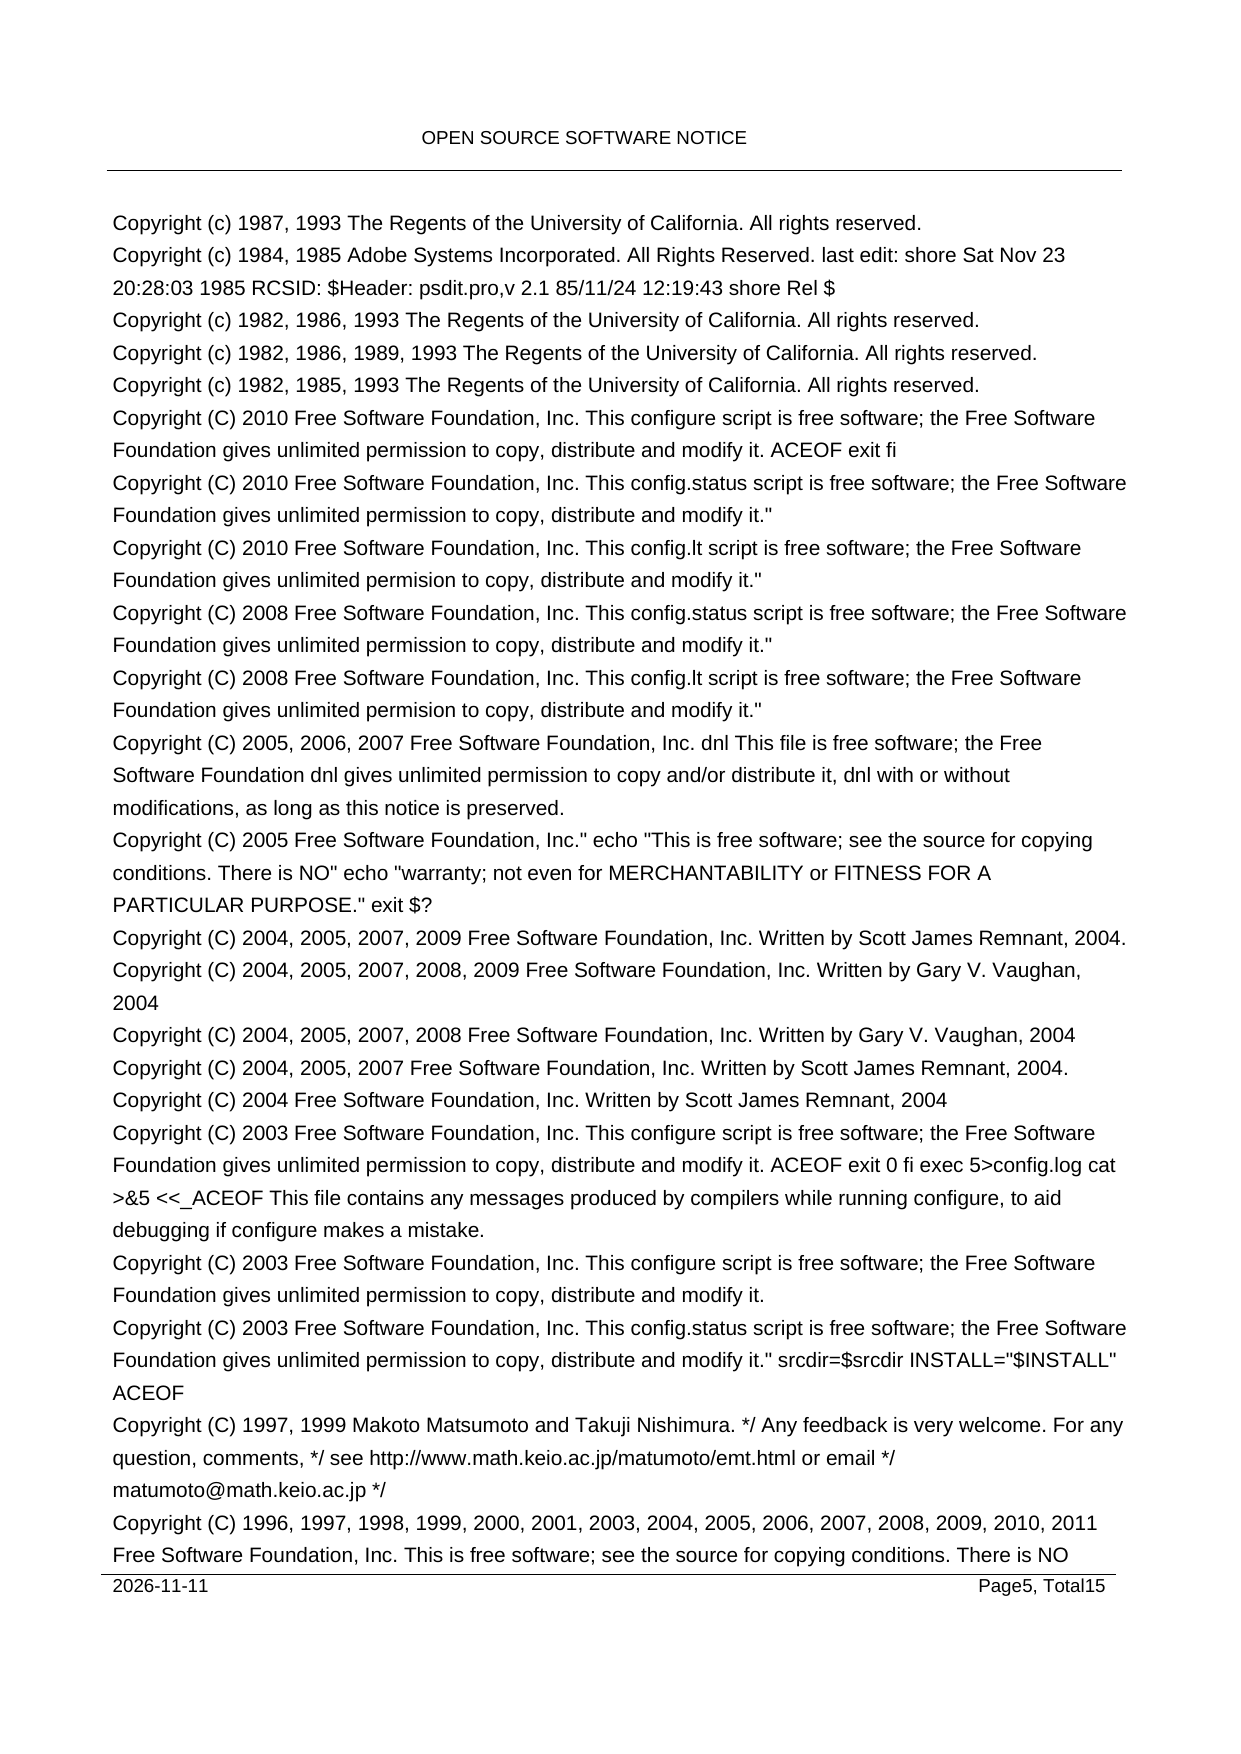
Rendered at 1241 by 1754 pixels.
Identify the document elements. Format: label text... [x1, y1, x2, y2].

text Copyright (C) 2003 Free Software Foundation, Inc. This configure script is free software; the Free Software Foundation gives unlimited permission to copy, distribute and modify it. [112, 1246, 1128, 1311]
text Copyright (C) 2010 Free Software Foundation, Inc. This config.status script is free software; the Free Software Foundation gives unlimited permission to copy, distribute and modify it." [112, 466, 1128, 531]
text Copyright (c) 1982, 1985, 1993 The Regents of the University of California. All rights reserved. [112, 369, 1128, 401]
text Copyright (C) 2010 Free Software Foundation, Inc. This configure script is free software; the Free Software Foundation gives unlimited permission to copy, distribute and modify it. ACEOF exit fi [112, 401, 1128, 466]
text Copyright (C) 2004, 2005, 2007, 2009 Free Software Foundation, Inc. Written by Scott James Remnant, 2004. [112, 921, 1128, 954]
text Copyright (c) 1987, 1993 The Regents of the University of California. All rights reserved. [112, 206, 1128, 239]
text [112, 1506, 1128, 1571]
text Copyright (C) 1997, 1999 Makoto Matsumoto and Takuji Nishimura. */ Any feedback is very welcome. For any question, comments, */ see http://www.math.keio.ac.jp/matumoto/emt.html or email */ matumoto@math.keio.ac.jp */ [112, 1409, 1128, 1506]
text Copyright (C) 2008 Free Software Foundation, Inc. This config.status script is free software; the Free Software Foundation gives unlimited permission to copy, distribute and modify it." [112, 596, 1128, 661]
text Copyright (C) 2003 Free Software Foundation, Inc. This configure script is free software; the Free Software Foundation gives unlimited permission to copy, distribute and modify it. ACEOF exit 0 fi exec 5>config.log cat >&5 <<_ACEOF This file contains any messages produced by compilers while running configure, to aid debugging if configure makes a mistake. [112, 1116, 1128, 1246]
text Copyright (C) 2008 Free Software Foundation, Inc. This config.lt script is free software; the Free Software Foundation gives unlimited permision to copy, distribute and modify it." [112, 661, 1128, 726]
text Copyright (C) 2010 Free Software Foundation, Inc. This config.lt script is free software; the Free Software Foundation gives unlimited permision to copy, distribute and modify it." [112, 531, 1128, 596]
text Copyright (c) 1984, 1985 Adobe Systems Incorporated. All Rights Reserved. last edit: shore Sat Nov 23 20:28:03 1985 RCSID: $Header: psdit.pro,v 2.1 85/11/24 12:19:43 shore Rel $ [112, 239, 1128, 304]
text Copyright (c) 1982, 1986, 1993 The Regents of the University of California. All rights reserved. [112, 304, 1128, 336]
text Copyright (C) 2003 Free Software Foundation, Inc. This config.status script is free software; the Free Software Foundation gives unlimited permission to copy, distribute and modify it." srcdir=$srcdir INSTALL="$INSTALL" ACEOF [112, 1311, 1128, 1409]
text Copyright (c) 1982, 1986, 1989, 1993 The Regents of the University of California. All rights reserved. [112, 336, 1128, 369]
text Copyright (C) 2004, 2005, 2007, 2008 Free Software Foundation, Inc. Written by Gary V. Vaughan, 2004 [112, 1019, 1128, 1051]
text Copyright (C) 2004, 2005, 2007, 2008, 2009 Free Software Foundation, Inc. Written by Gary V. Vaughan, 2004 [112, 954, 1128, 1019]
text Copyright (C) 2005 Free Software Foundation, Inc." echo "This is free software; see the source for copying conditions. There is NO" echo "warranty; not even for MERCHANTABILITY or FITNESS FOR A PARTICULAR PURPOSE." exit $? [112, 824, 1128, 921]
text Copyright (C) 2004, 2005, 2007 Free Software Foundation, Inc. Written by Scott James Remnant, 2004. [112, 1051, 1128, 1084]
text Copyright (C) 2005, 2006, 2007 Free Software Foundation, Inc. dnl This file is free software; the Free Software Foundation dnl gives unlimited permission to copy and/or distribute it, dnl with or without modifications, as long as this notice is preserved. [112, 726, 1128, 824]
text Copyright (C) 2004 Free Software Foundation, Inc. Written by Scott James Remnant, 2004 [112, 1084, 1128, 1116]
